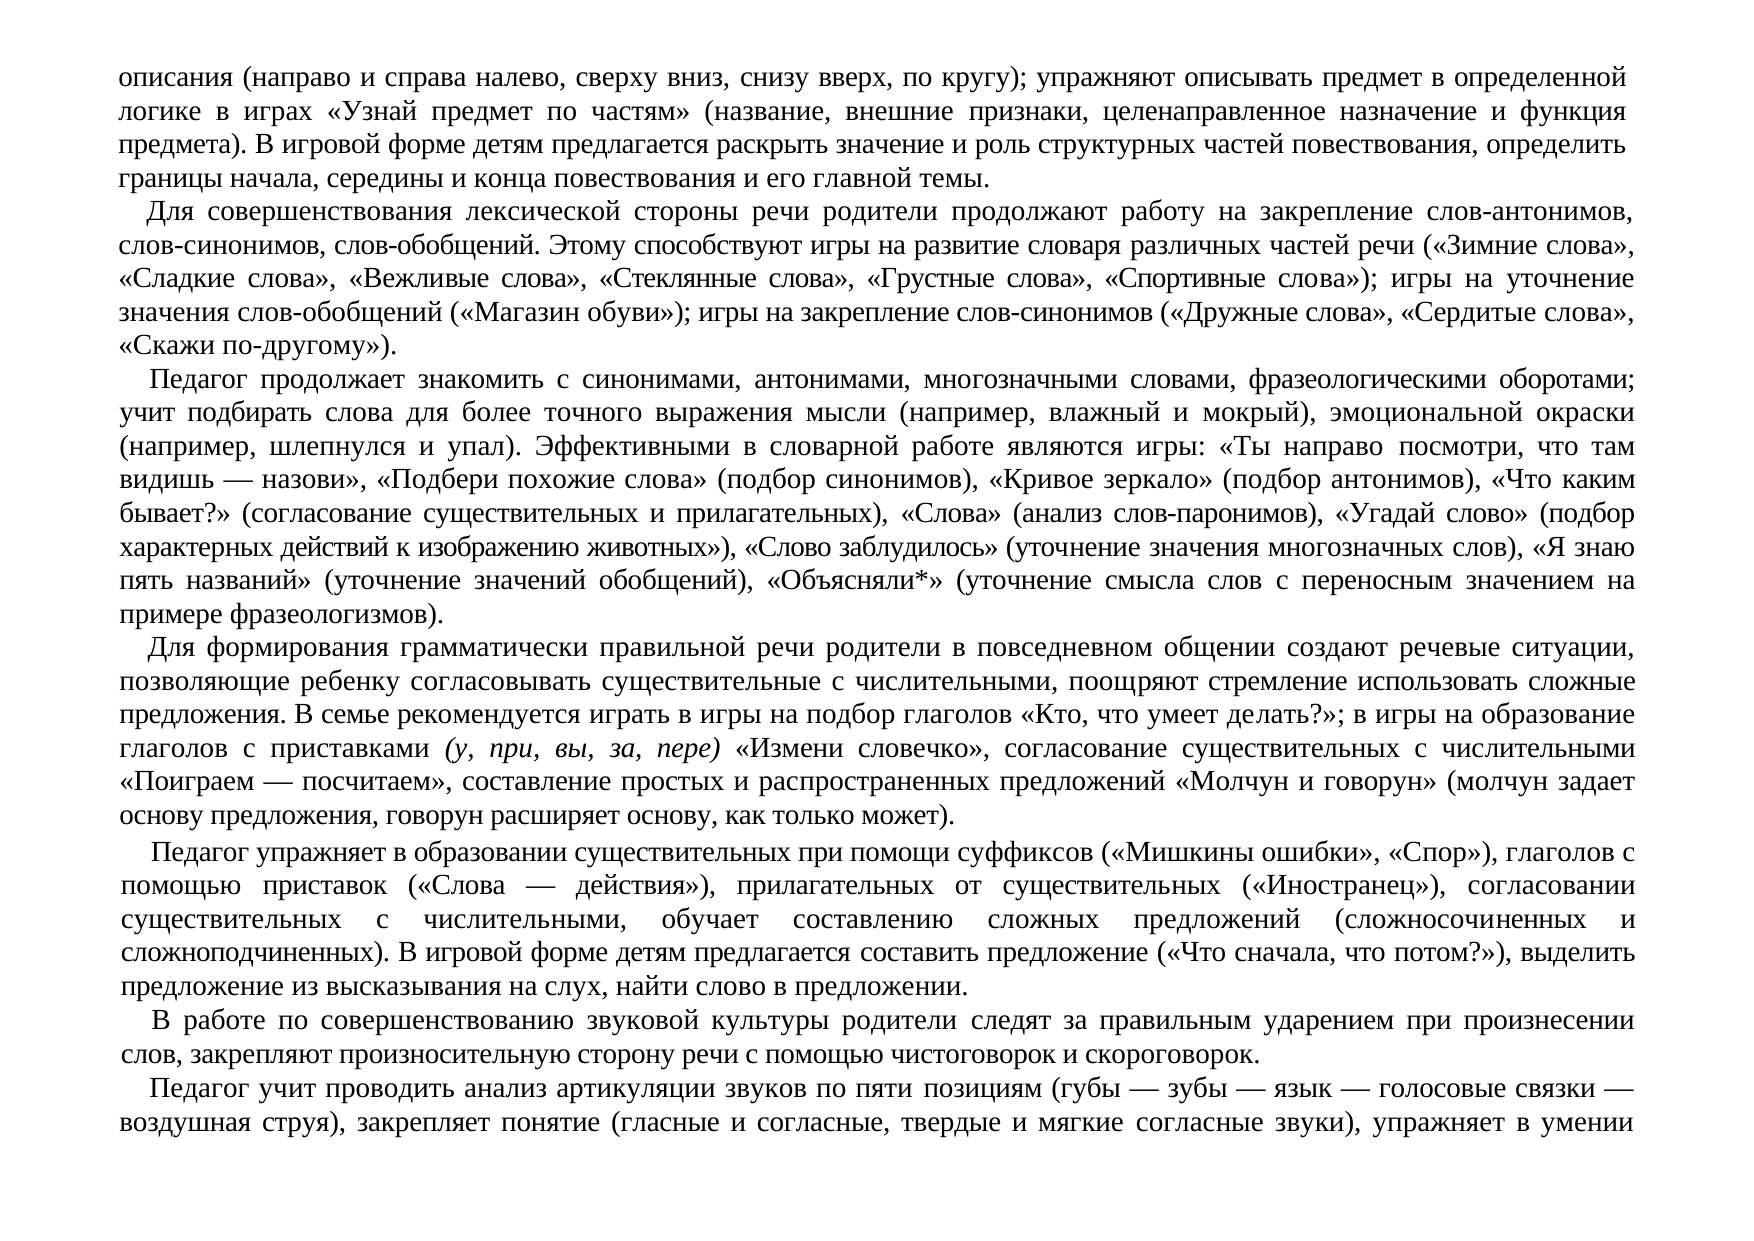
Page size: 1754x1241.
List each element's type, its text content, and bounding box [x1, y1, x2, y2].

text Для совершенствования лексической стороны речи родители продолжают работу на закрепление слов-антонимов, слов-синонимов, слов-обобщений. Этому способствуют игры на развитие словаря различных частей речи («Зимние слова», «Сладкие слова», «Вежливые слова», «Стеклянные слова», «Грустные слова», «Спортивные слова»); игры на уточнение значения слов-обобщений («Магазин обуви»); игры на закрепление слов-синонимов («Дружные слова», «Сердитые слова», «Скажи по-другому»). [118, 193, 1635, 361]
text Педагог продолжает знакомить с синонимами, антонимами, многозначными словами, фразеологическими оборотами; учит подбирать слова для более точного выражения мысли (например, влажный и мокрый), эмоциональной окраски (например, шлепнулся и упал). Эффективными в словарной работе являются игры: «Ты направо посмотри, что там видишь — назови», «Подбери похожие слова» (подбор синонимов), «Кривое зеркало» (подбор антонимов), «Что каким бывает?» (согласование существительных и прилагательных), «Слова» (анализ слов-паронимов), «Угадай слово» (подбор характерных действий к изображению животных»), «Слово заблудилось» (уточнение значения многозначных слов), «Я знаю пять названий» (уточнение значений обобщений), «Объясняли*» (уточнение смысла слов с переносным значением на примере фразеологизмов). [119, 361, 1635, 629]
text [119, 1071, 1634, 1138]
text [118, 59, 1626, 193]
text Для формирования грамматически правильной речи родители в повседневном общении создают речевые ситуации, позволяющие ребенку согласовывать существительные с числительными, поощряют стремление использовать сложные предложения. В семье рекомендуется играть в игры на подбор глаголов «Кто, что умеет делать?»; в игры на образование глаголов с приставками (у, при, вы, за, пере) «Измени словечко», согласование существительных с числительными «Поиграем — посчитаем», составление простых и распространенных предложений «Молчун и говорун» (молчун задает основу предложения, говорун расширяет основу, как только может). [119, 629, 1636, 831]
text Педагог упражняет в образовании существительных при помощи суффиксов («Мишкины ошибки», «Спор»), глаголов с помощью приставок («Слова — действия»), прилагательных от существительных («Иностранец»), согласовании существительных с числительными, обучает составлению сложных предложений (сложносочиненных и сложноподчиненных). В игровой форме детям предлагается составить предложение («Что сначала, что потом?»), выделить предложение из высказывания на слух, найти слово в предложении. [121, 834, 1636, 1001]
text В работе по совершенствованию звуковой культуры родители следят за правильным ударением при произнесении слов, закрепляют произносительную сторону речи с помощью чистоговорок и скороговорок. [121, 1002, 1635, 1069]
